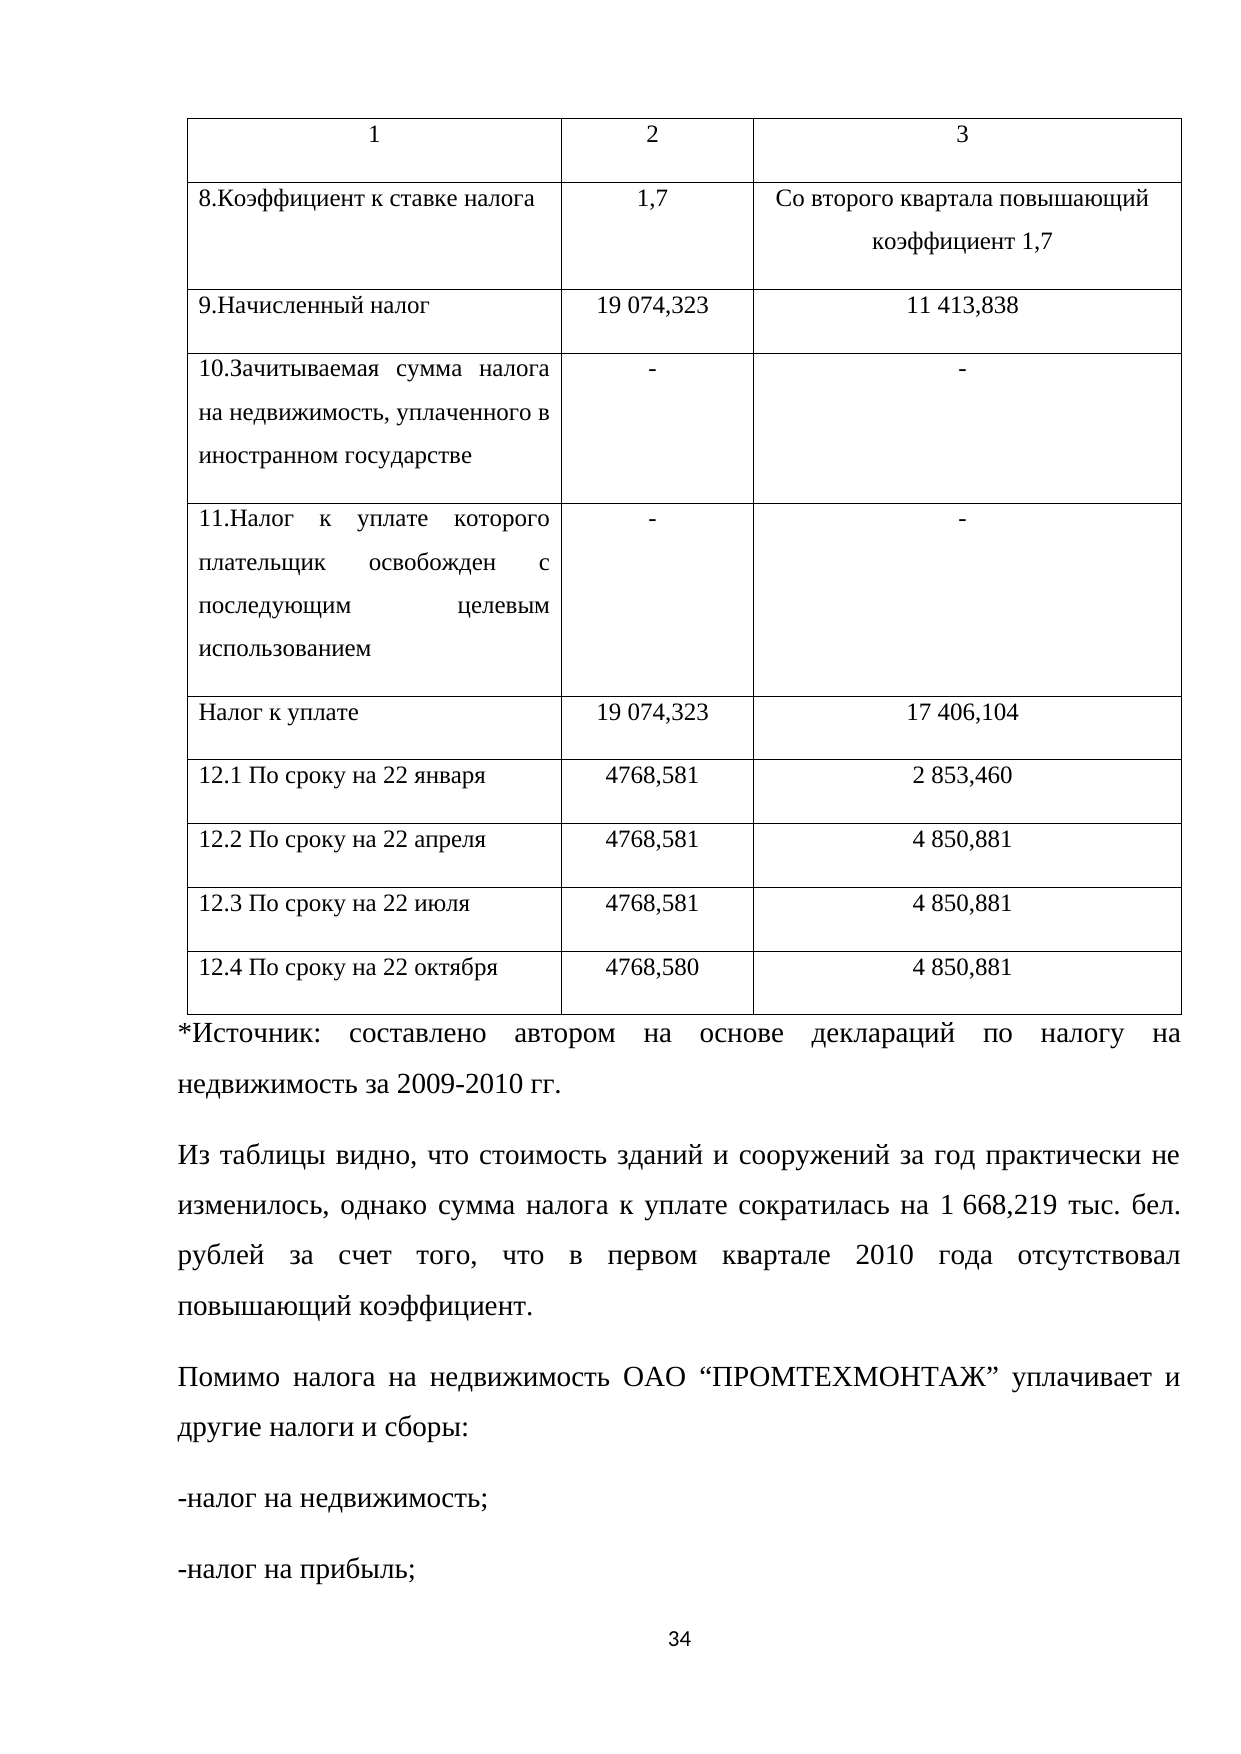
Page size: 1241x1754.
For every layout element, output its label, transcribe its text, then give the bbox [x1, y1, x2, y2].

text Из таблицы видно, что стоимость зданий и сооружений за год практически не изменилось, однако сумма налога к уплате сократилась на 1 668,219 тыс. бел. рублей за счет того, что в первом квартале 2010 года отсутствовал повышающий коэффициент. [177, 1137, 1181, 1321]
table_cell 1,7 [562, 183, 753, 289]
table_cell 8.Коэффициент к ставке налога [188, 183, 561, 289]
text -налог на прибыль; [177, 1552, 1181, 1585]
table_cell 4768,581 [562, 824, 753, 887]
table_cell 4 850,881 [754, 888, 1181, 951]
table_cell 2 [562, 119, 753, 182]
table_cell 10.Зачитываемая сумма налога на недвижимость, уплаченного в иностранном государстве [188, 354, 561, 502]
table_cell 12.3 По сроку на 22 июля [188, 888, 561, 951]
text *Источник: составлено автором на основе деклараций по налогу на недвижимость за 2009-2010 гг. [177, 1015, 1181, 1099]
table_cell 9.Начисленный налог [188, 290, 561, 352]
table_cell 12.4 По сроку на 22 октября [188, 952, 561, 1014]
table_cell 17 406,104 [754, 697, 1181, 759]
table_cell - [754, 354, 1181, 502]
table_cell 3 [754, 119, 1181, 182]
table_cell 12.2 По сроку на 22 апреля [188, 824, 561, 887]
table_cell - [754, 504, 1181, 696]
table_cell - [562, 354, 753, 502]
table_cell 4 850,881 [754, 952, 1181, 1014]
table_cell 4768,581 [562, 760, 753, 823]
table_cell 12.1 По сроку на 22 января [188, 760, 561, 823]
table_cell 4768,581 [562, 888, 753, 951]
table_cell 19 074,323 [562, 697, 753, 759]
table_cell 4768,580 [562, 952, 753, 1014]
table_cell 1 [188, 119, 561, 182]
table_cell Со второго квартала повышающий коэффициент 1,7 [754, 183, 1181, 289]
text Помимо налога на недвижимость ОАО “ПРОМТЕХМОНТАЖ” уплачивает и другие налоги и сборы: [177, 1359, 1181, 1443]
table_cell 4 850,881 [754, 824, 1181, 887]
table_cell 2 853,460 [754, 760, 1181, 823]
table_cell Налог к уплате [188, 697, 561, 759]
table_cell - [562, 504, 753, 696]
table_cell 19 074,323 [562, 290, 753, 352]
table_cell 11.Налог к уплате которого плательщик освобожден с последующим целевым использованием [188, 504, 561, 696]
text -налог на недвижимость; [177, 1480, 1181, 1514]
table_cell 11 413,838 [754, 290, 1181, 352]
